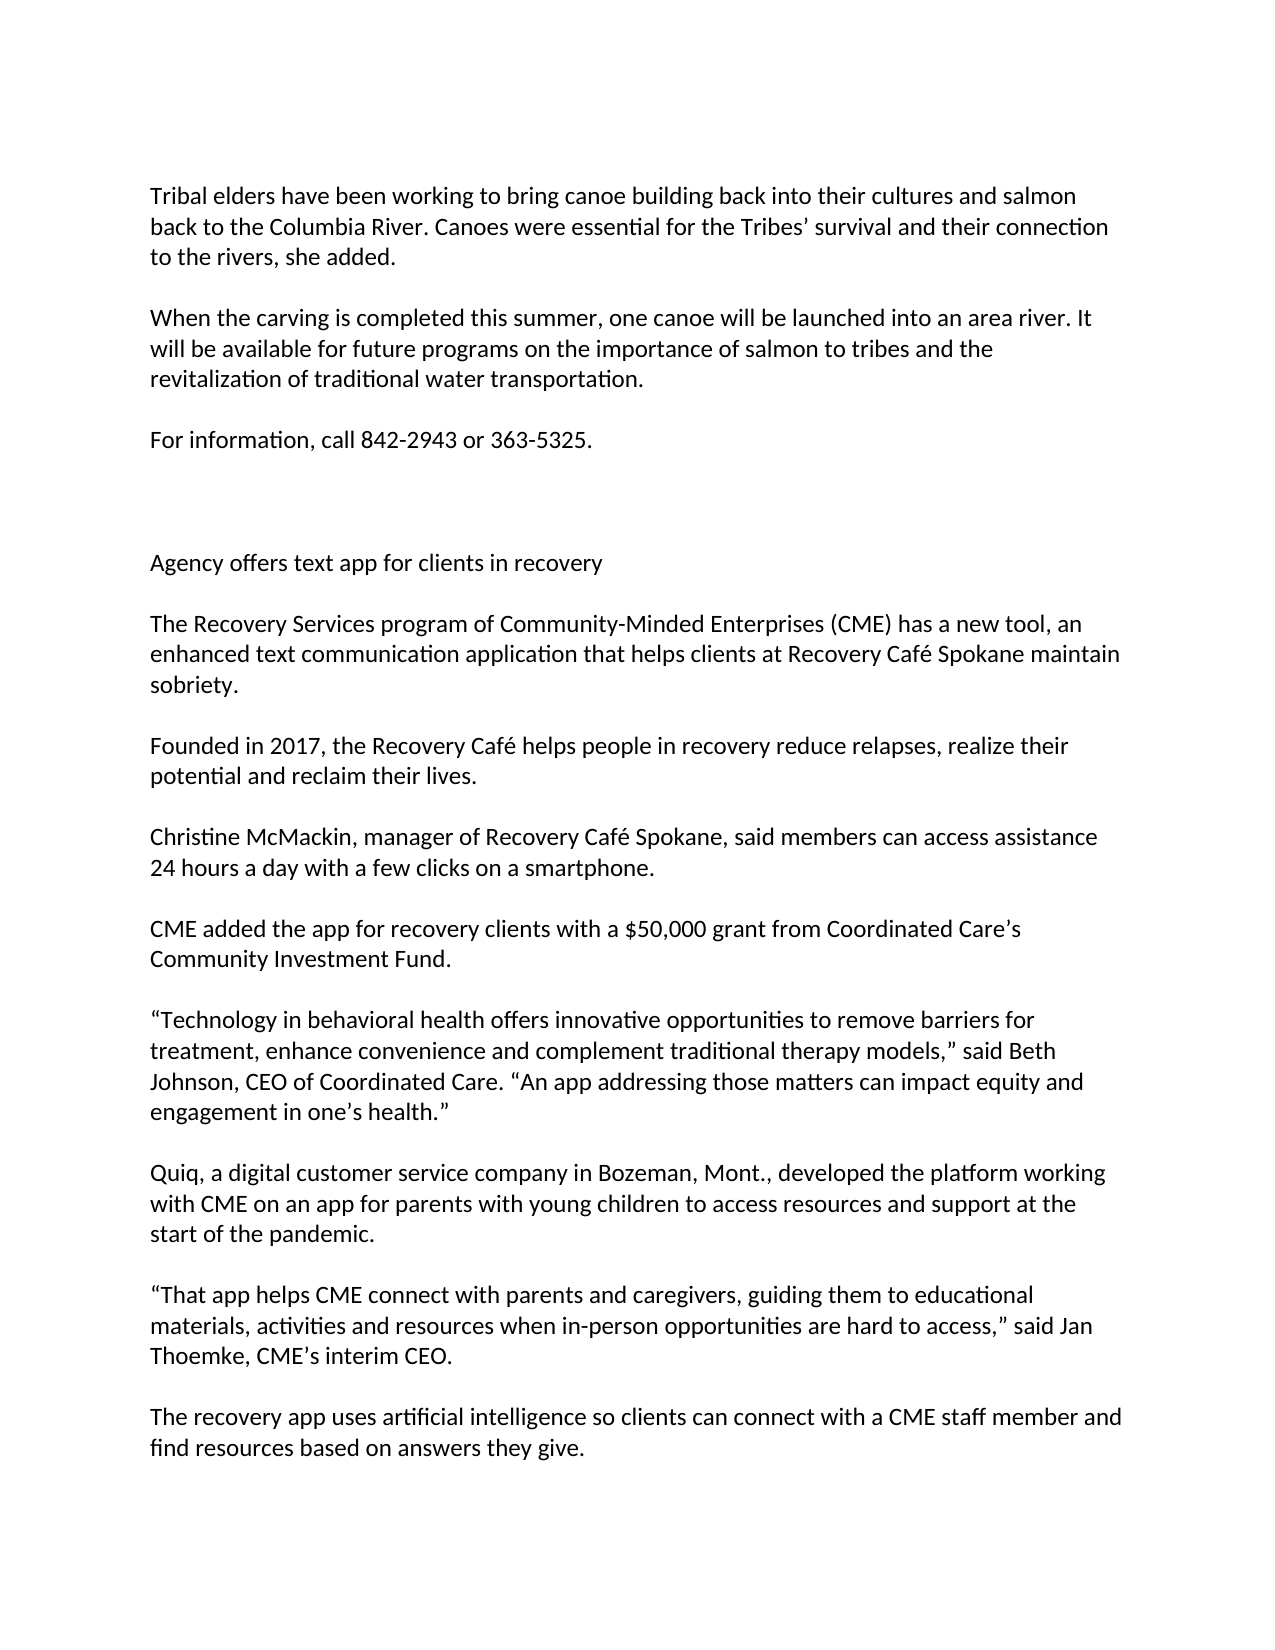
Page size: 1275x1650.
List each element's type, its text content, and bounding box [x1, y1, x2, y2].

text “That app helps CME connect with parents and caregivers, guiding them to educational materials, activities and resources when in-person opportunities are hard to access,” said Jan Thoemke, CME’s interim CEO. [150, 1279, 1125, 1371]
text Agency offers text app for clients in recovery [150, 547, 1125, 577]
text For information, call 842-2943 or 363-5325. [150, 425, 1125, 455]
text Quiq, a digital customer service company in Bozeman, Mont., developed the platform working with CME on an app for parents with young children to access resources and support at the start of the pandemic. [150, 1157, 1125, 1249]
text Founded in 2017, the Recovery Café helps people in recovery reduce relapses, realize their potential and reclaim their lives. [150, 730, 1125, 791]
text When the carving is completed this summer, one canoe will be launched into an area river. It will be available for future programs on the importance of salmon to tribes and the revitalization of traditional water transportation. [150, 303, 1125, 394]
text The Recovery Services program of Community-Minded Enterprises (CME) has a new tool, an enhanced text communication application that helps clients at Recovery Café Spokane maintain sobriety. [150, 608, 1125, 699]
text The recovery app uses artificial intelligence so clients can connect with a CME staff member and find resources based on answers they give. [150, 1401, 1125, 1462]
text Tribal elders have been working to bring canoe building back into their cultures and salmon back to the Columbia River. Canoes were essential for the Tribes’ survival and their connection to the rivers, she added. [150, 181, 1125, 272]
text “Technology in behavioral health offers innovative opportunities to remove barriers for treatment, enhance convenience and complement traditional therapy models,” said Beth Johnson, CEO of Coordinated Care. “An app addressing those matters can impact equity and engagement in one’s health.” [150, 1004, 1125, 1127]
text CME added the app for recovery clients with a $50,000 grant from Coordinated Care’s Community Investment Fund. [150, 913, 1125, 974]
text Christine McMackin, manager of Recovery Café Spokane, said members can access assistance 24 hours a day with a few clicks on a smartphone. [150, 821, 1125, 882]
